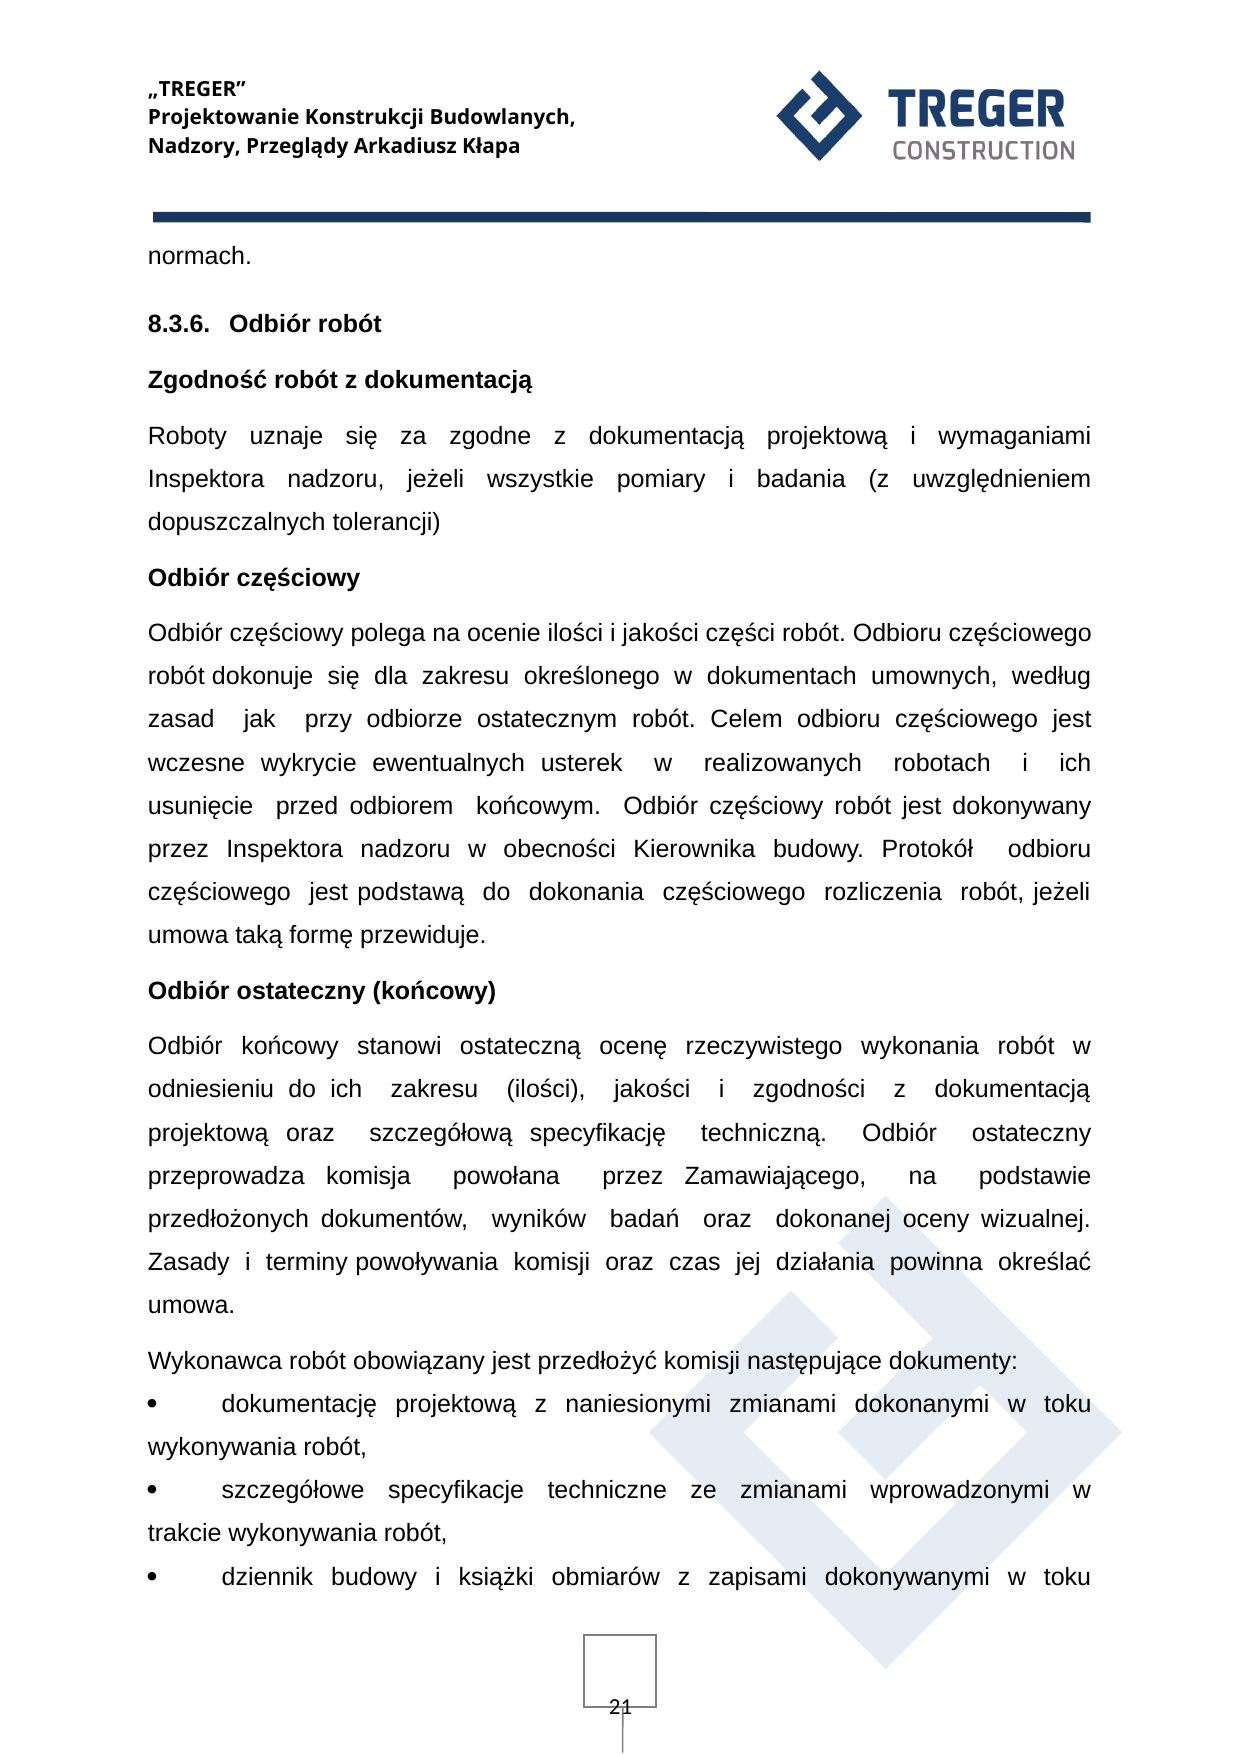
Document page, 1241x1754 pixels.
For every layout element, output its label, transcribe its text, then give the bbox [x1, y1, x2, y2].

text Odbiór końcowy stanowi ostateczną ocenę rzeczywistego wykonania robót w odniesieniu do ich zakresu (ilości), jakości i zgodności z dokumentacją projektową oraz szczegółową specyfikację techniczną. Odbiór ostateczny przeprowadza komisja powołana przez Zamawiającego, na podstawie przedłożonych dokumentów, wyników badań oraz dokonanej oceny wizualnej. Zasady i terminy powoływania komisji oraz czas jej działania powinna określać umowa. [148, 1031, 1093, 1319]
picture [38, 70, 1202, 1747]
subtitle Odbiór robót [148, 309, 1093, 338]
text Odbiór częściowy [148, 562, 1093, 591]
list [148, 241, 1093, 270]
text Odbiór ostateczny (końcowy) [148, 976, 1093, 1004]
list dokumentację projektową z naniesionymi zmianami dokonanymi w toku wykonywania robót, [148, 1389, 1093, 1461]
text Odbiór częściowy polega na ocenie ilości i jakości części robót. Odbioru częściowego robót dokonuje się dla zakresu określonego w dokumentach umownych, według zasad jak przy odbiorze ostatecznym robót. Celem odbioru częściowego jest wczesne wykrycie ewentualnych usterek w realizowanych robotach i ich usunięcie przed odbiorem końcowym. Odbiór częściowy robót jest dokonywany przez Inspektora nadzoru w obecności Kierownika budowy. Protokół odbioru częściowego jest podstawą do dokonania częściowego rozliczenia robót, jeżeli umowa taką formę przewiduje. [148, 618, 1093, 949]
list szczegółowe specyfikacje techniczne ze zmianami wprowadzonymi w trakcie wykonywania robót, [148, 1475, 1093, 1547]
picture [585, 1636, 655, 1706]
text Wykonawca robót obowiązany jest przedłożyć komisji następujące dokumenty: [148, 1346, 1093, 1374]
text Zgodność robót z dokumentacją [148, 365, 1093, 394]
text Roboty uznaje się za zgodne z dokumentacją projektową i wymaganiami Inspektora nadzoru, jeżeli wszystkie pomiary i badania (z uwzględnieniem dopuszczalnych tolerancji) [148, 421, 1093, 536]
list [148, 1561, 1093, 1590]
